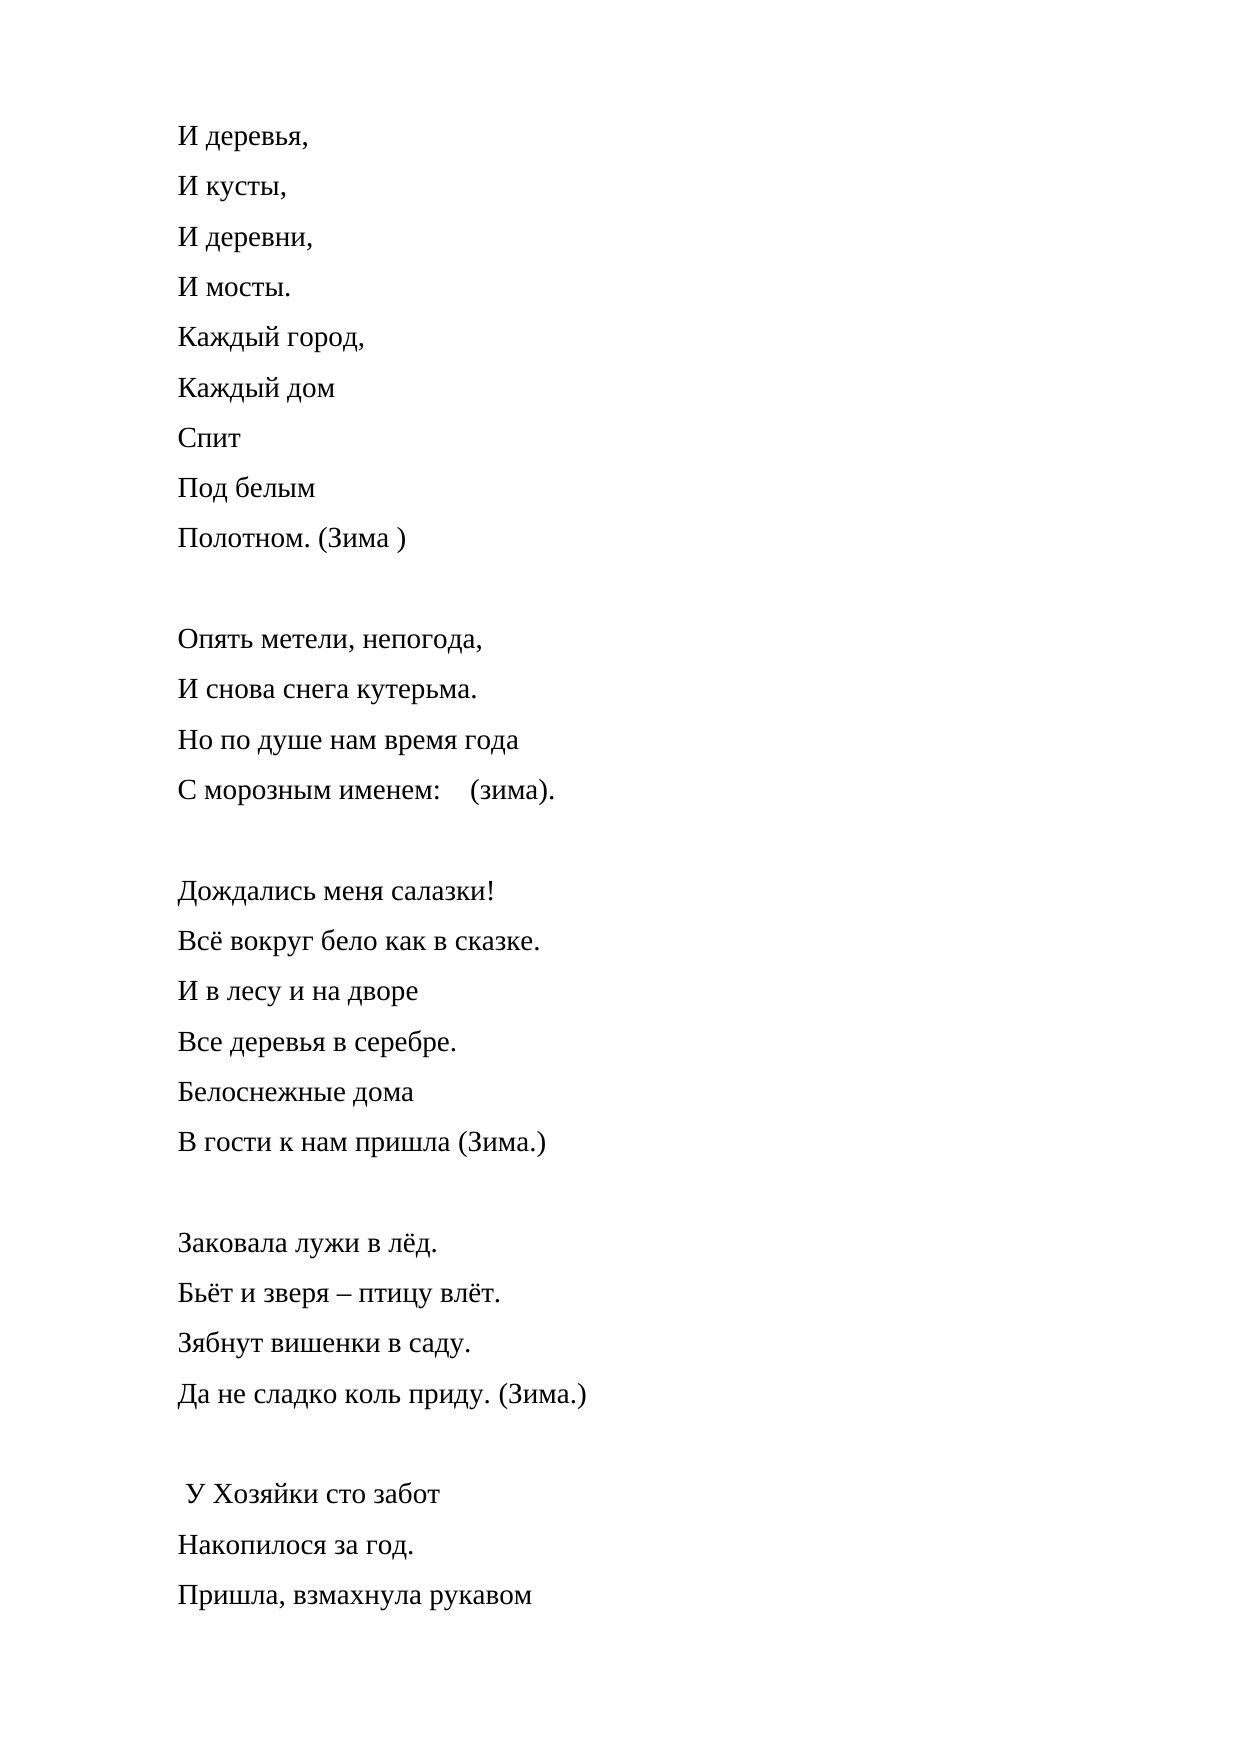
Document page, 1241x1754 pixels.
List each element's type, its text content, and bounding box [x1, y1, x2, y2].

text Заковала лужи в лёд. Бьёт и зверя – птицу влёт. Зябнут вишенки в саду. Да не сладко коль приду. (Зима.) [177, 1225, 1152, 1409]
text Дождались меня салазки! Всё вокруг бело как в сказке. И в лесу и на дворе Все деревья в серебре. Белоснежные дома В гости к нам пришла (Зима.) [177, 822, 1152, 1158]
text Опять метели, непогода, И снова снега кутерьма. Но по душе нам время года С морозным именем: (зима). [177, 621, 1152, 806]
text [177, 118, 1152, 554]
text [177, 1477, 1152, 1611]
